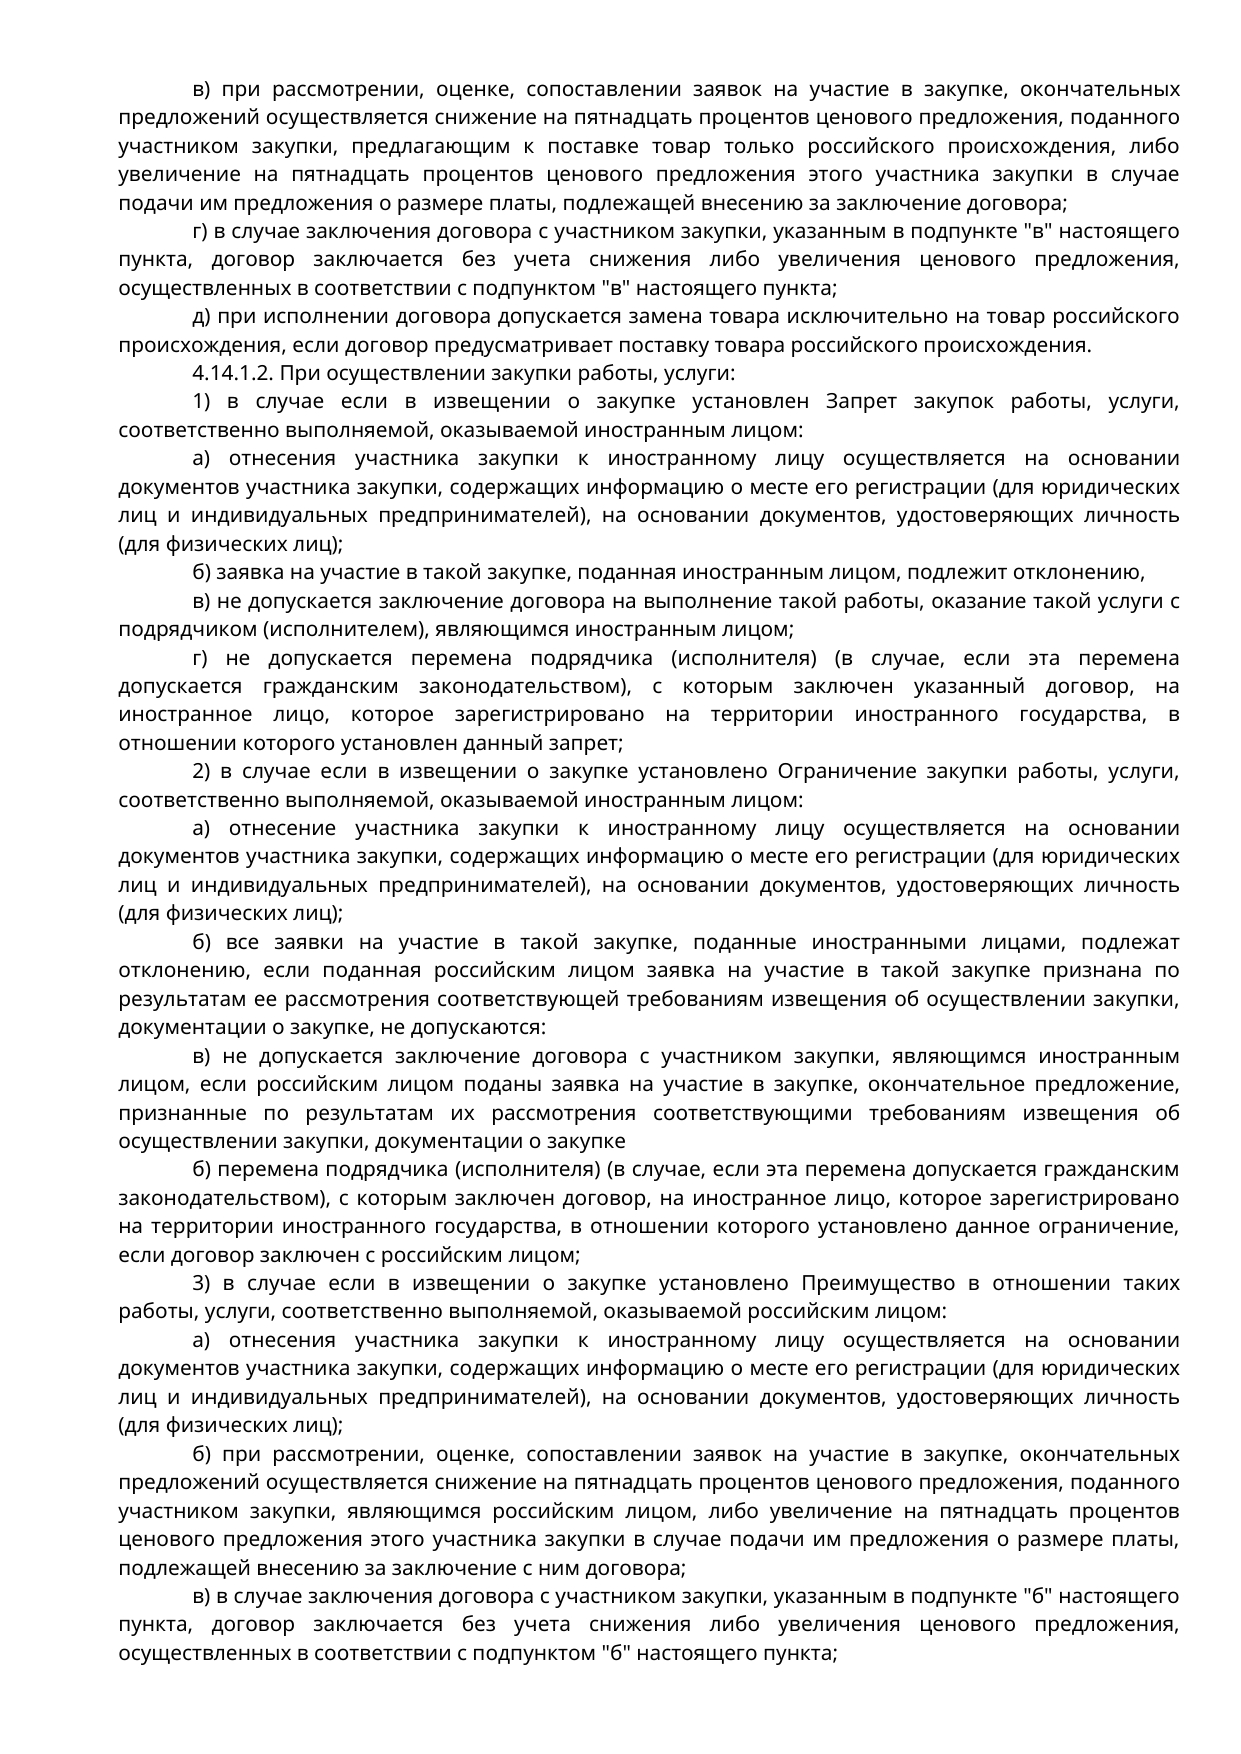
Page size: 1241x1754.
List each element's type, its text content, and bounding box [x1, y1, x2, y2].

text д) при исполнении договора допускается замена товара исключительно на товар российского происхождения, если договор предусматривает поставку товара российского происхождения. [118, 301, 1181, 358]
text 1) в случае если в извещении о закупке установлен Запрет закупок работы, услуги, соответственно выполняемой, оказываемой иностранным лицом: [118, 387, 1181, 443]
text г) не допускается перемена подрядчика (исполнителя) (в случае, если эта перемена допускается гражданским законодательством), с которым заключен указанный договор, на иностранное лицо, которое зарегистрировано на территории иностранного государства, в отношении которого установлен данный запрет; [118, 643, 1181, 756]
text а) отнесение участника закупки к иностранному лицу осуществляется на основании документов участника закупки, содержащих информацию о месте его регистрации (для юридических лиц и индивидуальных предпринимателей), на основании документов, удостоверяющих личность (для физических лиц); [118, 813, 1181, 927]
text б) перемена подрядчика (исполнителя) (в случае, если эта перемена допускается гражданским законодательством), с которым заключен договор, на иностранное лицо, которое зарегистрировано на территории иностранного государства, в отношении которого установлено данное ограничение, если договор заключен с российским лицом; [118, 1154, 1181, 1268]
text в) не допускается заключение договора с участником закупки, являющимся иностранным лицом, если российским лицом поданы заявка на участие в закупке, окончательное предложение, признанные по результатам их рассмотрения соответствующими требованиям извещения об осуществлении закупки, документации о закупке [118, 1041, 1181, 1154]
text 3) в случае если в извещении о закупке установлено Преимущество в отношении таких работы, услуги, соответственно выполняемой, оказываемой российским лицом: [118, 1268, 1181, 1325]
text а) отнесения участника закупки к иностранному лицу осуществляется на основании документов участника закупки, содержащих информацию о месте его регистрации (для юридических лиц и индивидуальных предпринимателей), на основании документов, удостоверяющих личность (для физических лиц); [118, 1325, 1181, 1439]
text б) все заявки на участие в такой закупке, поданные иностранными лицами, подлежат отклонению, если поданная российским лицом заявка на участие в такой закупке признана по результатам ее рассмотрения соответствующей требованиям извещения об осуществлении закупки, документации о закупке, не допускаются: [118, 927, 1181, 1041]
text б) заявка на участие в такой закупке, поданная иностранным лицом, подлежит отклонению, [118, 557, 1181, 586]
text г) в случае заключения договора с участником закупки, указанным в подпункте "в" настоящего пункта, договор заключается без учета снижения либо увеличения ценового предложения, осуществленных в соответствии с подпунктом "в" настоящего пункта; [118, 216, 1181, 301]
text а) отнесения участника закупки к иностранному лицу осуществляется на основании документов участника закупки, содержащих информацию о месте его регистрации (для юридических лиц и индивидуальных предпринимателей), на основании документов, удостоверяющих личность (для физических лиц); [118, 443, 1181, 557]
text в) при рассмотрении, оценке, сопоставлении заявок на участие в закупке, окончательных предложений осуществляется снижение на пятнадцать процентов ценового предложения, поданного участником закупки, предлагающим к поставке товар только российского происхождения, либо увеличение на пятнадцать процентов ценового предложения этого участника закупки в случае подачи им предложения о размере платы, подлежащей внесению за заключение договора; [118, 74, 1181, 216]
text 4.14.1.2. При осуществлении закупки работы, услуги: [118, 358, 1181, 387]
text б) при рассмотрении, оценке, сопоставлении заявок на участие в закупке, окончательных предложений осуществляется снижение на пятнадцать процентов ценового предложения, поданного участником закупки, являющимся российским лицом, либо увеличение на пятнадцать процентов ценового предложения этого участника закупки в случае подачи им предложения о размере платы, подлежащей внесению за заключение с ним договора; [118, 1439, 1181, 1581]
text в) не допускается заключение договора на выполнение такой работы, оказание такой услуги с подрядчиком (исполнителем), являющимся иностранным лицом; [118, 586, 1181, 643]
text в) в случае заключения договора с участником закупки, указанным в подпункте "б" настоящего пункта, договор заключается без учета снижения либо увеличения ценового предложения, осуществленных в соответствии с подпунктом "б" настоящего пункта; [118, 1581, 1181, 1666]
text 2) в случае если в извещении о закупке установлено Ограничение закупки работы, услуги, соответственно выполняемой, оказываемой иностранным лицом: [118, 756, 1181, 813]
